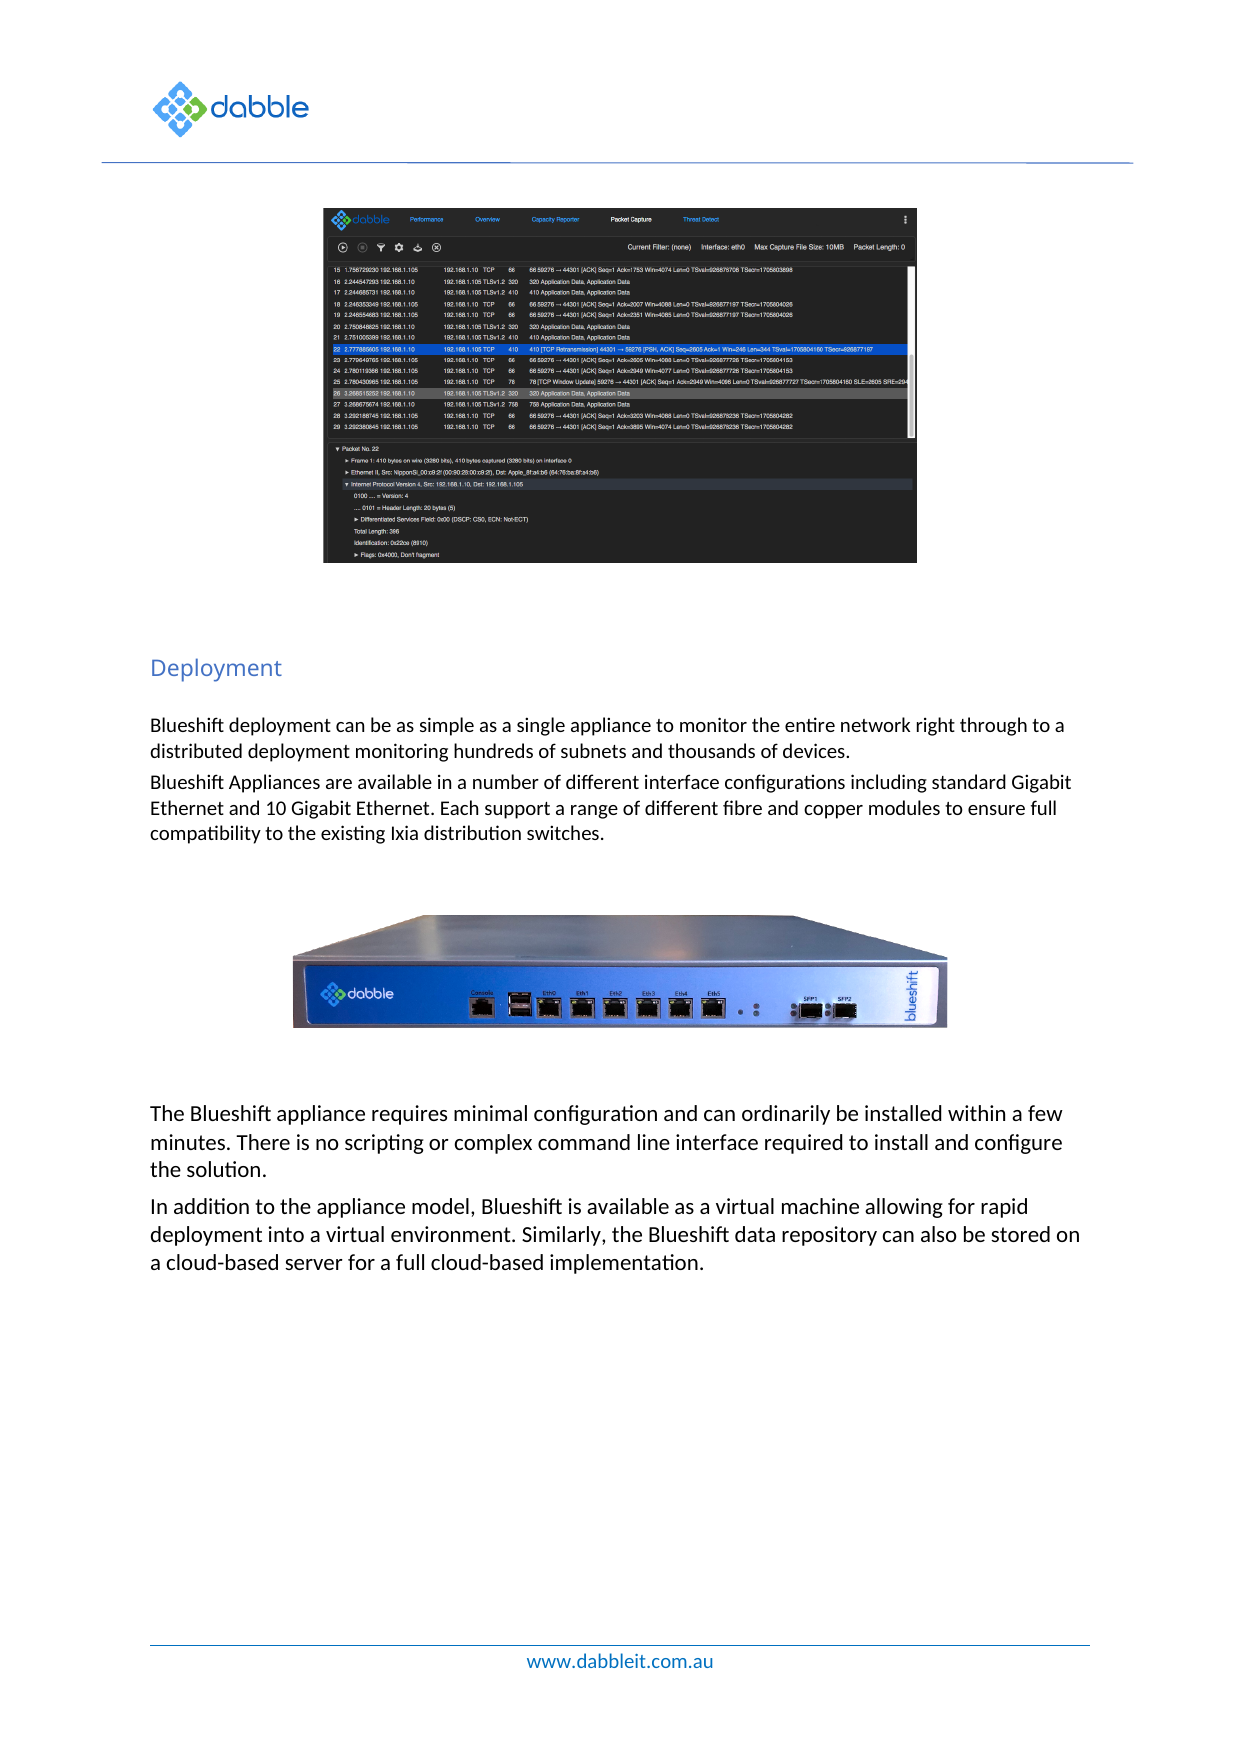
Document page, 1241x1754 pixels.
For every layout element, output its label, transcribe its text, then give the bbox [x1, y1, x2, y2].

subtitle Deployment [150, 652, 1090, 683]
text In addition to the appliance model, Blueshift is available as a virtual machine allowing for rapid deployment into a virtual environment. Similarly, the Blueshift data repository can also be stored on a cloud-based server for a full cloud-based implementation. [150, 1192, 1090, 1276]
picture [292, 915, 948, 1028]
text Blueshift deployment can be as simple as a single appliance to monitor the entire network right through to a distributed deployment monitoring hundreds of subnets and thousands of devices. [150, 712, 1090, 763]
text The Blueshift appliance requires minimal configuration and can ordinarily be installed within a few minutes. There is no scripting or complex command line interface required to install and configure the solution. [150, 1099, 1090, 1184]
text Blueshift Appliances are available in a number of different interface configurations including standard Gigabit Ethernet and 10 Gigabit Ethernet. Each support a range of different fibre and copper modules to ensure full compatibility to the existing Ixia distribution switches. [150, 769, 1090, 846]
picture [150, 80, 311, 139]
picture [323, 208, 917, 563]
